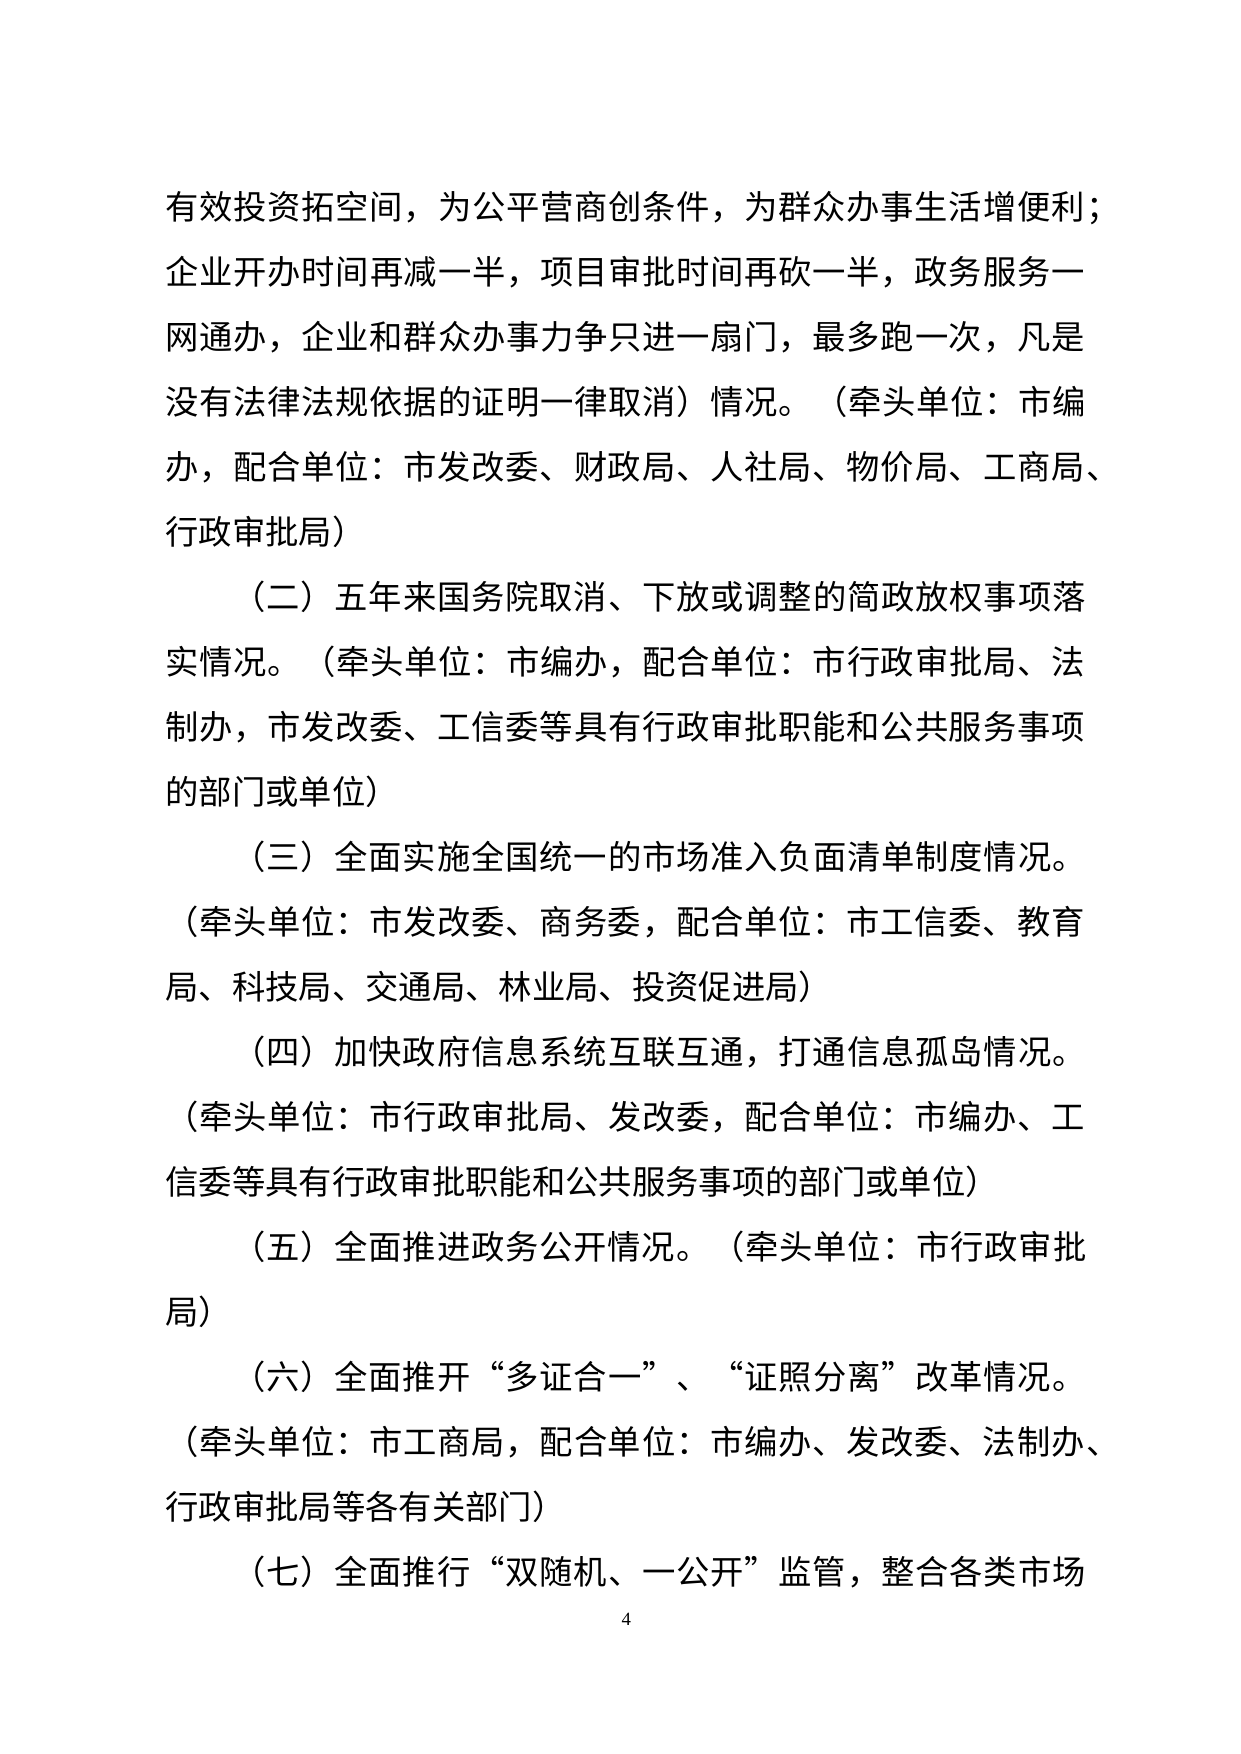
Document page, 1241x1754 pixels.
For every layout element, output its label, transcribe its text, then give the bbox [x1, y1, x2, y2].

text （三）全面实施全国统一的市场准入负面清单制度情况。（牵头单位：市发改委、商务委，配合单位：市工信委、教育局、科技局、交通局、林业局、投资促进局） [165, 823, 1087, 1018]
text （四）加快政府信息系统互联互通，打通信息孤岛情况。（牵头单位：市行政审批局、发改委，配合单位：市编办、工信委等具有行政审批职能和公共服务事项的部门或单位） [165, 1018, 1087, 1213]
text （五）全面推进政务公开情况。（牵头单位：市行政审批局） [165, 1213, 1087, 1343]
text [165, 1538, 1087, 1603]
text （二）五年来国务院取消、下放或调整的简政放权事项落实情况。（牵头单位：市编办，配合单位：市行政审批局、法制办，市发改委、工信委等具有行政审批职能和公共服务事项的部门或单位） [165, 563, 1087, 823]
text （六）全面推开“多证合一”、“证照分离”改革情况。（牵头单位：市工商局，配合单位：市编办、发改委、法制办、行政审批局等各有关部门） [165, 1343, 1087, 1538]
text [165, 173, 1087, 563]
